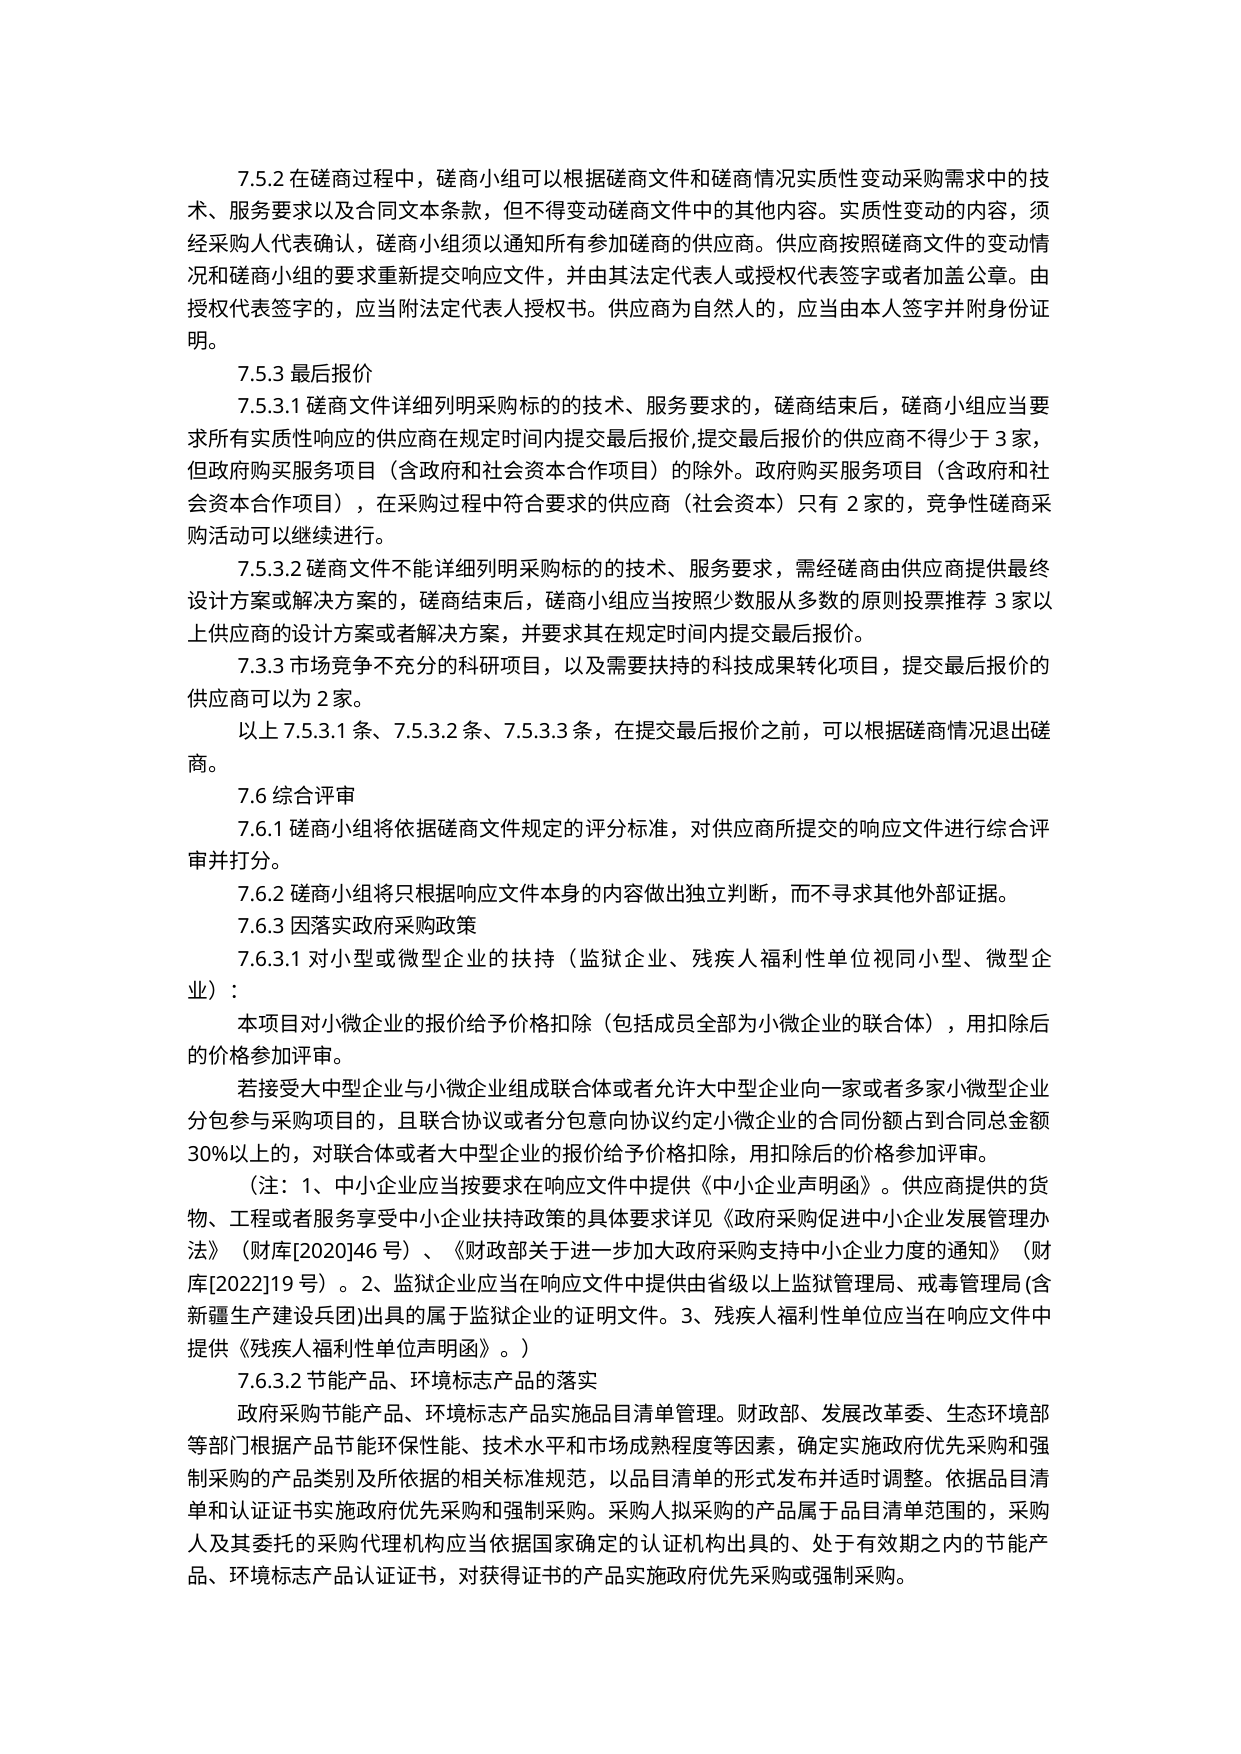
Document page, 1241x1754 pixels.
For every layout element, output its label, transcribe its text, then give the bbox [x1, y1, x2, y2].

text 7.5.3.1磋商文件详细列明采购标的的技术、服务要求的，磋商结束后，磋商小组应当要求所有实质性响应的供应商在规定时间内提交最后报价,提交最后报价的供应商不得少于3家，但政府购买服务项目（含政府和社会资本合作项目）的除外。政府购买服务项目（含政府和社会资本合作项目），在采购过程中符合要求的供应商（社会资本）只有2家的，竞争性磋商采购活动可以继续进行。 [187, 389, 1053, 552]
text 7.6 综合评审 [187, 779, 1053, 812]
text 7.6.3.2节能产品、环境标志产品的落实 [187, 1364, 1053, 1397]
text 本项目对小微企业的报价给予价格扣除（包括成员全部为小微企业的联合体），用扣除后的价格参加评审。 [187, 1007, 1053, 1072]
text 7.6.1磋商小组将依据磋商文件规定的评分标准，对供应商所提交的响应文件进行综合评审并打分。 [187, 812, 1053, 877]
text 7.5.3 最后报价 [187, 357, 1053, 389]
text 7.6.3 因落实政府采购政策 [187, 909, 1053, 942]
text 7.5.3.2磋商文件不能详细列明采购标的的技术、服务要求，需经磋商由供应商提供最终设计方案或解决方案的，磋商结束后，磋商小组应当按照少数服从多数的原则投票推荐3家以上供应商的设计方案或者解决方案，并要求其在规定时间内提交最后报价。 [187, 552, 1053, 649]
text 7.6.2 磋商小组将只根据响应文件本身的内容做出独立判断，而不寻求其他外部证据。 [187, 877, 1053, 909]
text 以上7.5.3.1条、7.5.3.2条、7.5.3.3条，在提交最后报价之前，可以根据磋商情况退出磋商。 [187, 714, 1053, 779]
text 7.6.3.1对小型或微型企业的扶持（监狱企业、残疾人福利性单位视同小型、微型企业）： [187, 942, 1053, 1007]
text （注：1、中小企业应当按要求在响应文件中提供《中小企业声明函》。供应商提供的货物、工程或者服务享受中小企业扶持政策的具体要求详见《政府采购促进中小企业发展管理办法》（财库[2020]46号）、《财政部关于进一步加大政府采购支持中小企业力度的通知》（财库[2022]19号）。2、监狱企业应当在响应文件中提供由省级以上监狱管理局、戒毒管理局(含新疆生产建设兵团)出具的属于监狱企业的证明文件。3、残疾人福利性单位应当在响应文件中提供《残疾人福利性单位声明函》。） [187, 1169, 1053, 1364]
text 7.3.3市场竞争不充分的科研项目，以及需要扶持的科技成果转化项目，提交最后报价的供应商可以为2家。 [187, 649, 1053, 714]
text 若接受大中型企业与小微企业组成联合体或者允许大中型企业向一家或者多家小微型企业分包参与采购项目的，且联合协议或者分包意向协议约定小微企业的合同份额占到合同总金额30%以上的，对联合体或者大中型企业的报价给予价格扣除，用扣除后的价格参加评审。 [187, 1072, 1053, 1169]
text 7.5.2在磋商过程中，磋商小组可以根据磋商文件和磋商情况实质性变动采购需求中的技术、服务要求以及合同文本条款，但不得变动磋商文件中的其他内容。实质性变动的内容，须经采购人代表确认，磋商小组须以通知所有参加磋商的供应商。供应商按照磋商文件的变动情况和磋商小组的要求重新提交响应文件，并由其法定代表人或授权代表签字或者加盖公章。由授权代表签字的，应当附法定代表人授权书。供应商为自然人的，应当由本人签字并附身份证明。 [187, 162, 1053, 357]
text 政府采购节能产品、环境标志产品实施品目清单管理。财政部、发展改革委、生态环境部等部门根据产品节能环保性能、技术水平和市场成熟程度等因素，确定实施政府优先采购和强制采购的产品类别及所依据的相关标准规范，以品目清单的形式发布并适时调整。依据品目清单和认证证书实施政府优先采购和强制采购。采购人拟采购的产品属于品目清单范围的，采购人及其委托的采购代理机构应当依据国家确定的认证机构出具的、处于有效期之内的节能产品、环境标志产品认证证书，对获得证书的产品实施政府优先采购或强制采购。 [187, 1397, 1053, 1592]
